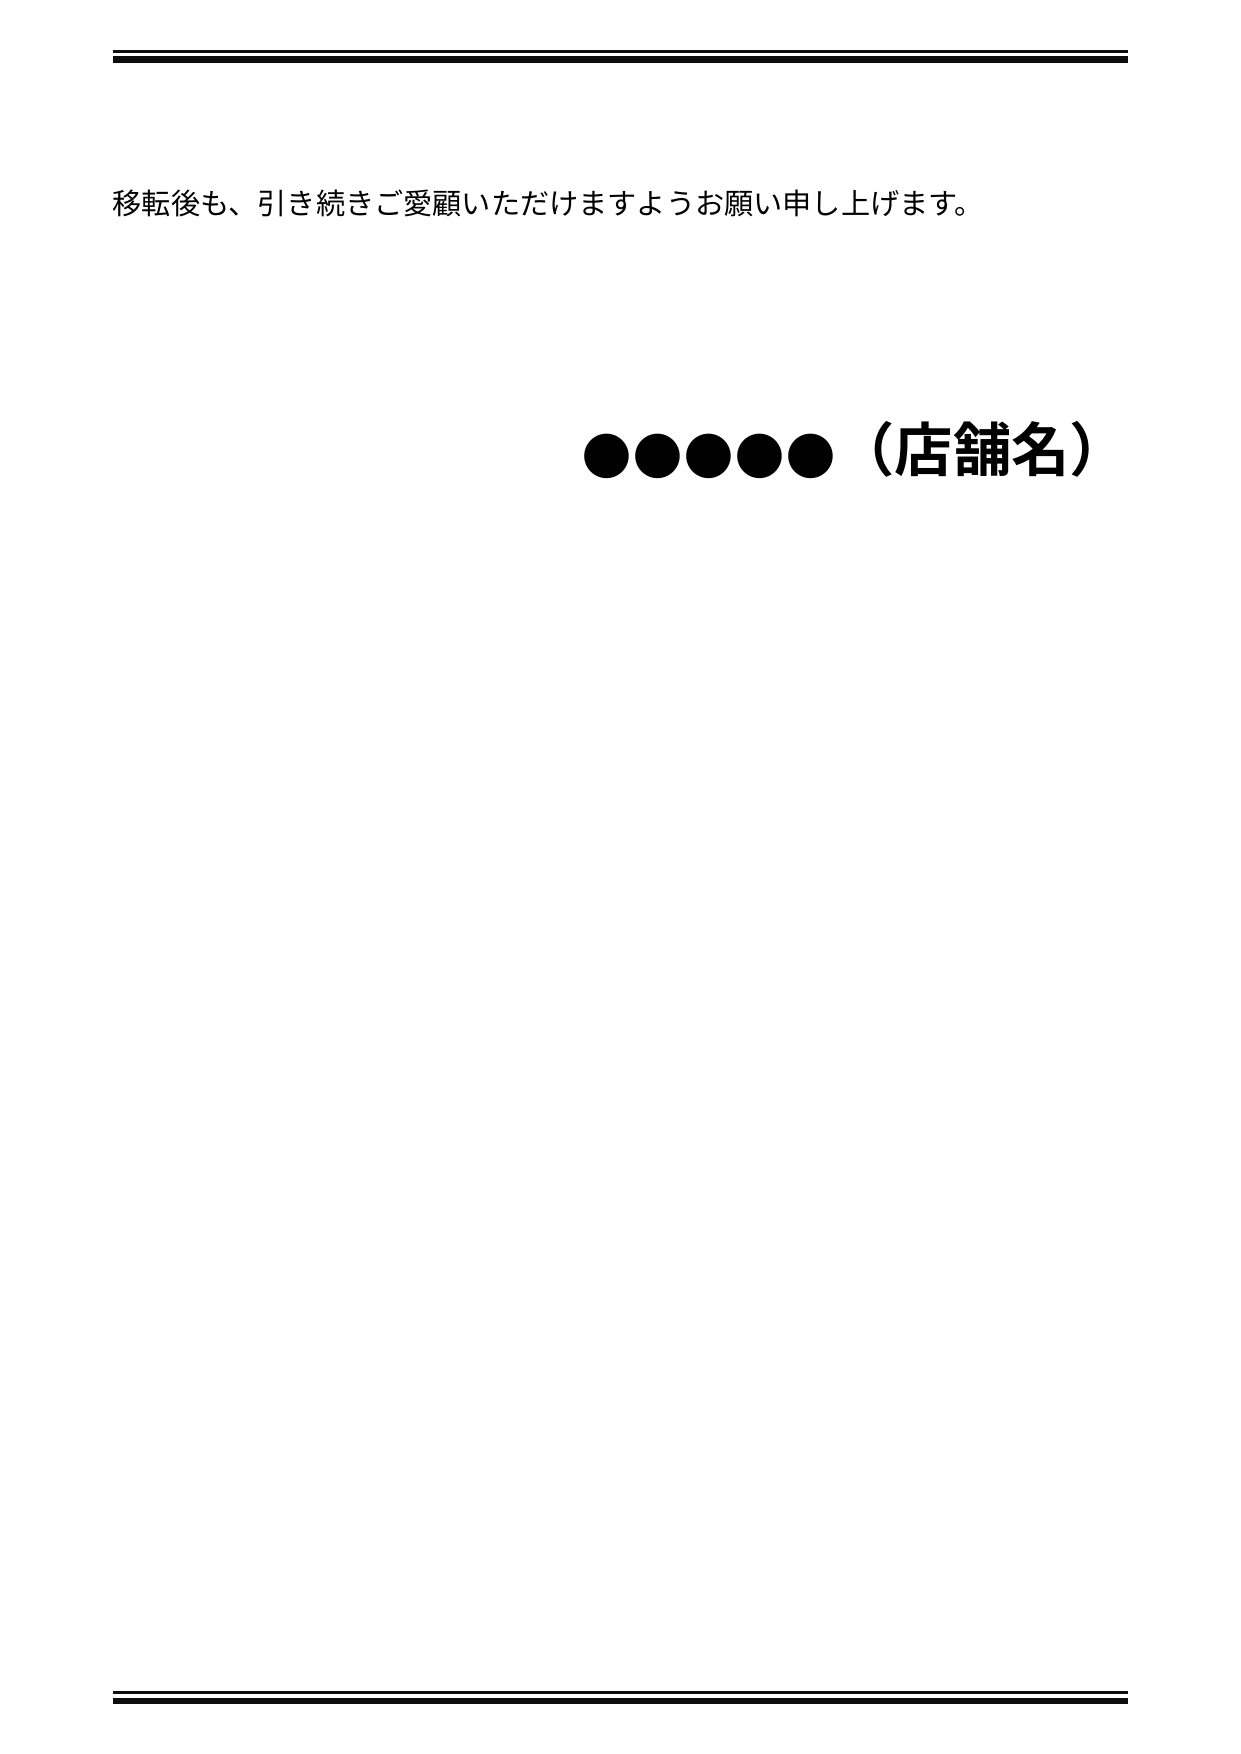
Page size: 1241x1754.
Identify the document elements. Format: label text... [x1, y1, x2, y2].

text 移転後も、引き続きご愛顧いただけますようお願い申し上げます。 [112, 164, 1128, 239]
text ●●●●●（店舗名） [112, 389, 1128, 502]
